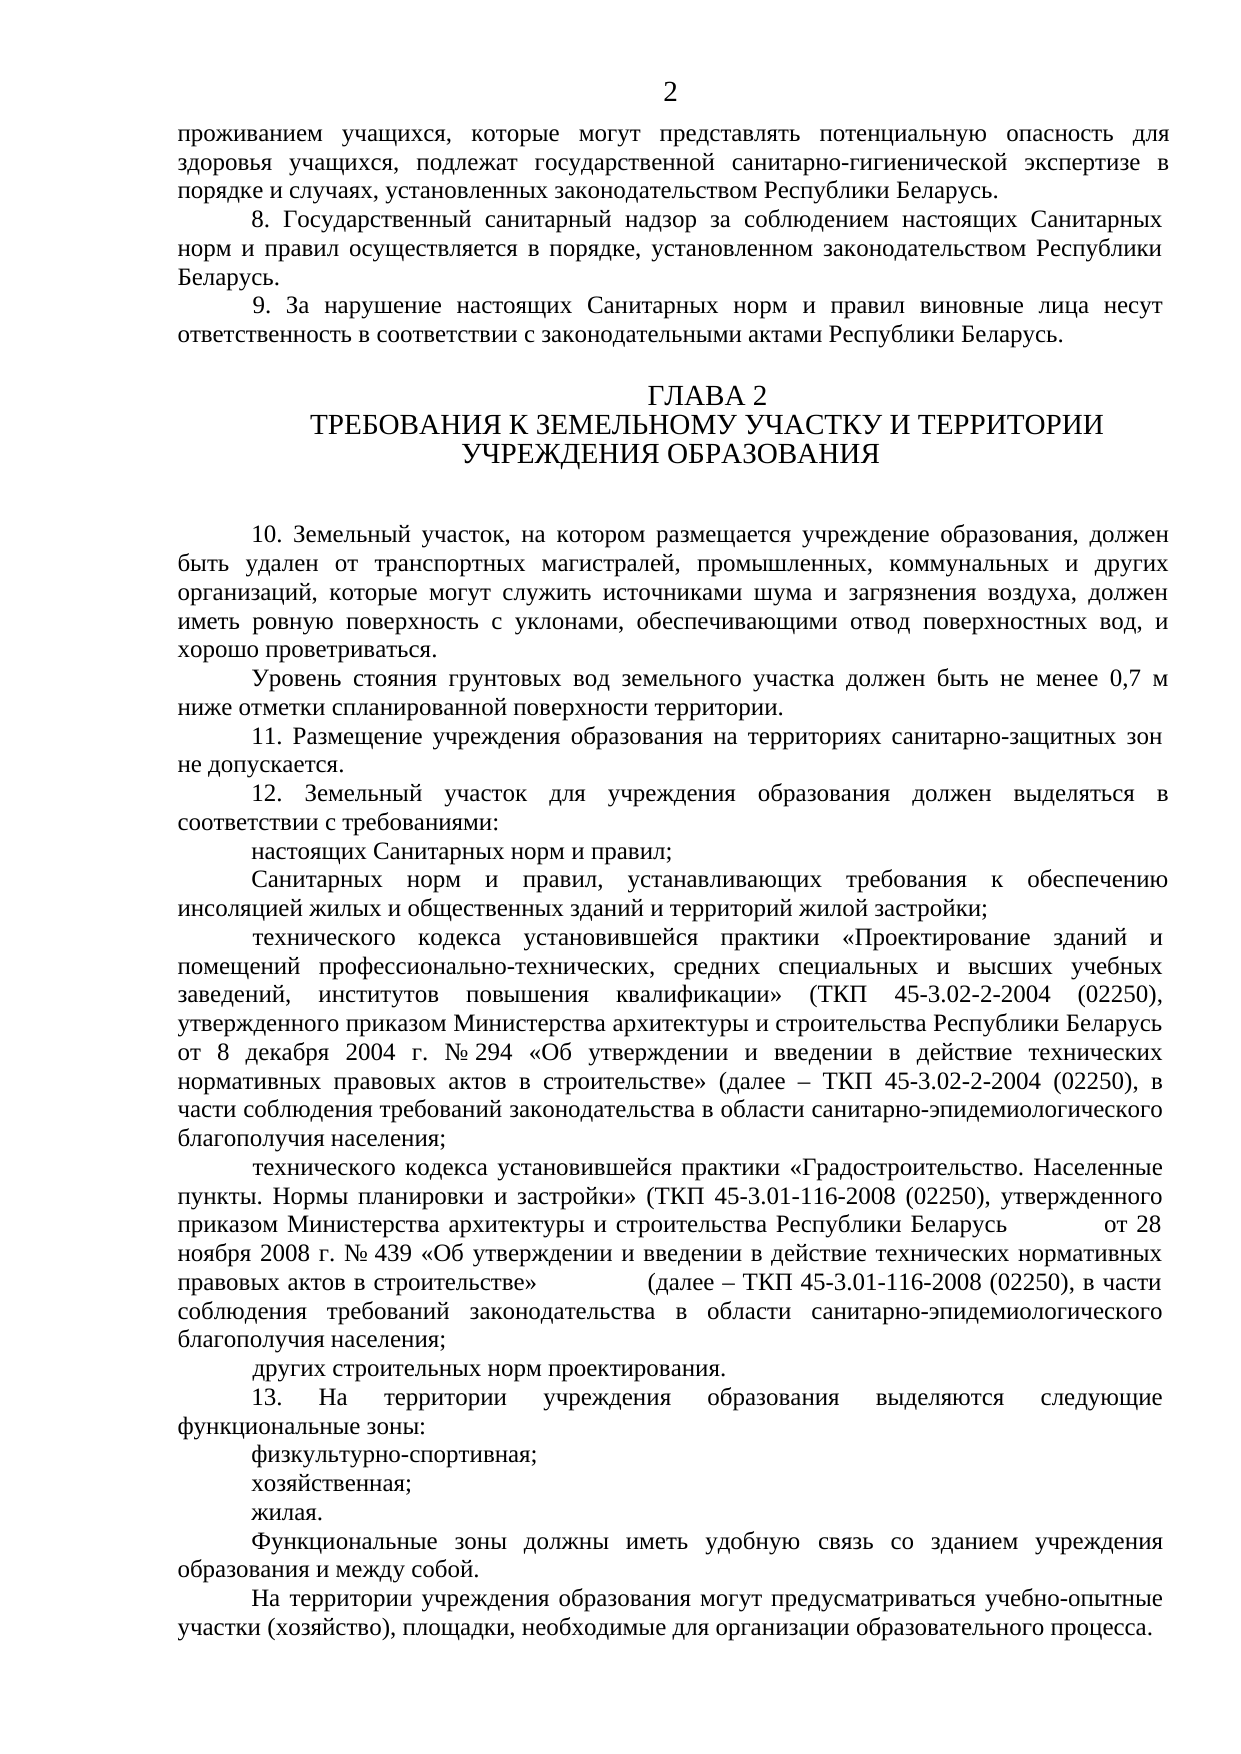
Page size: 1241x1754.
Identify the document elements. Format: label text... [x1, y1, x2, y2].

text Уровень стояния грунтовых вод земельного участка должен быть не менее ниже отметки спланированной поверхности территории. [177, 663, 1169, 721]
text других строительных норм проектирования. [177, 1353, 1163, 1382]
text физкультурно-спортивная; [177, 1439, 1163, 1468]
text Функциональные зоны должны иметь удобную связь со зданием учреждения образования и между собой. [177, 1526, 1163, 1583]
text 9. За нарушение настоящих Санитарных норм и правил виновные лица несут ответственность в соответствии с законодательными актами Республики Беларусь. [177, 291, 1163, 348]
text Санитарных норм и правил, устанавливающих требования к обеспечению инсоляцией жилых и общественных зданий и территорий жилой застройки; [177, 864, 1169, 922]
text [177, 118, 1169, 204]
text 11. Размещение учреждения образования на территориях санитарно-защитных зон не допускается. [177, 721, 1163, 778]
text 10. Земельный участок, на котором размещается учреждение образования, должен быть удален от транспортных магистралей, промышленных, коммунальных и других организаций, которые могут служить источниками шума и загрязнения воздуха, должен иметь ровную поверхность с уклонами, обеспечивающими отвод поверхностных вод, и хорошо проветриваться. [177, 519, 1169, 663]
text технического кодекса установившейся практики «Проектирование зданий и помещений профессионально-технических, средних специальных и высших учебных заведений, институтов повышения квалификации» (ТКП 45-3.02-2-2004 (02250), утвержденного приказом Министерства архитектуры и строительства Республики Беларусь от 8 декабря . № 294 «Об утверждении и введении в действие технических нормативных правовых актов в строительстве» (далее – ТКП 45-3.02-2-2004 (02250), в части соблюдения требований законодательства в области санитарно-эпидемиологического благополучия населения; [177, 922, 1163, 1152]
text 12. Земельный участок для учреждения образования должен выделяться в соответствии с требованиями: [177, 778, 1169, 836]
text 13. На территории учреждения образования выделяются следующие функциональные зоны: [177, 1382, 1163, 1439]
text хозяйственная; [177, 1468, 1163, 1497]
text На территории учреждения образования могут предусматриваться учебно-опытные участки (хозяйство), площадки, необходимые для организации образовательного процесса. [177, 1583, 1163, 1641]
text технического кодекса установившейся практики «Градостроительство. Населенные пункты. Нормы планировки и застройки» (ТКП 45-3.01-116-2008 (02250), утвержденного приказом Министерства архитектуры и строительства Республики Беларусь от 28 ноября . № 439 «Об утверждении и введении в действие технических нормативных правовых актов в строительстве» (далее – ТКП 45-3.01-116-2008 (02250), в части соблюдения требований законодательства в области санитарно-эпидемиологического благополучия населения; [177, 1152, 1163, 1353]
text 8. Государственный санитарный надзор за соблюдением настоящих Санитарных норм и правил осуществляется в порядке, установленном законодательством Республики Беларусь. [177, 204, 1163, 291]
text ТРЕБОВАНИЯ К земельному УчасткУ И ТЕРРИТОРИИ Учреждения образования [177, 411, 1163, 469]
text жилая. [177, 1497, 1163, 1526]
text настоящих Санитарных норм и правил; [177, 836, 1169, 864]
text ГЛАВА 2 [177, 382, 1163, 411]
